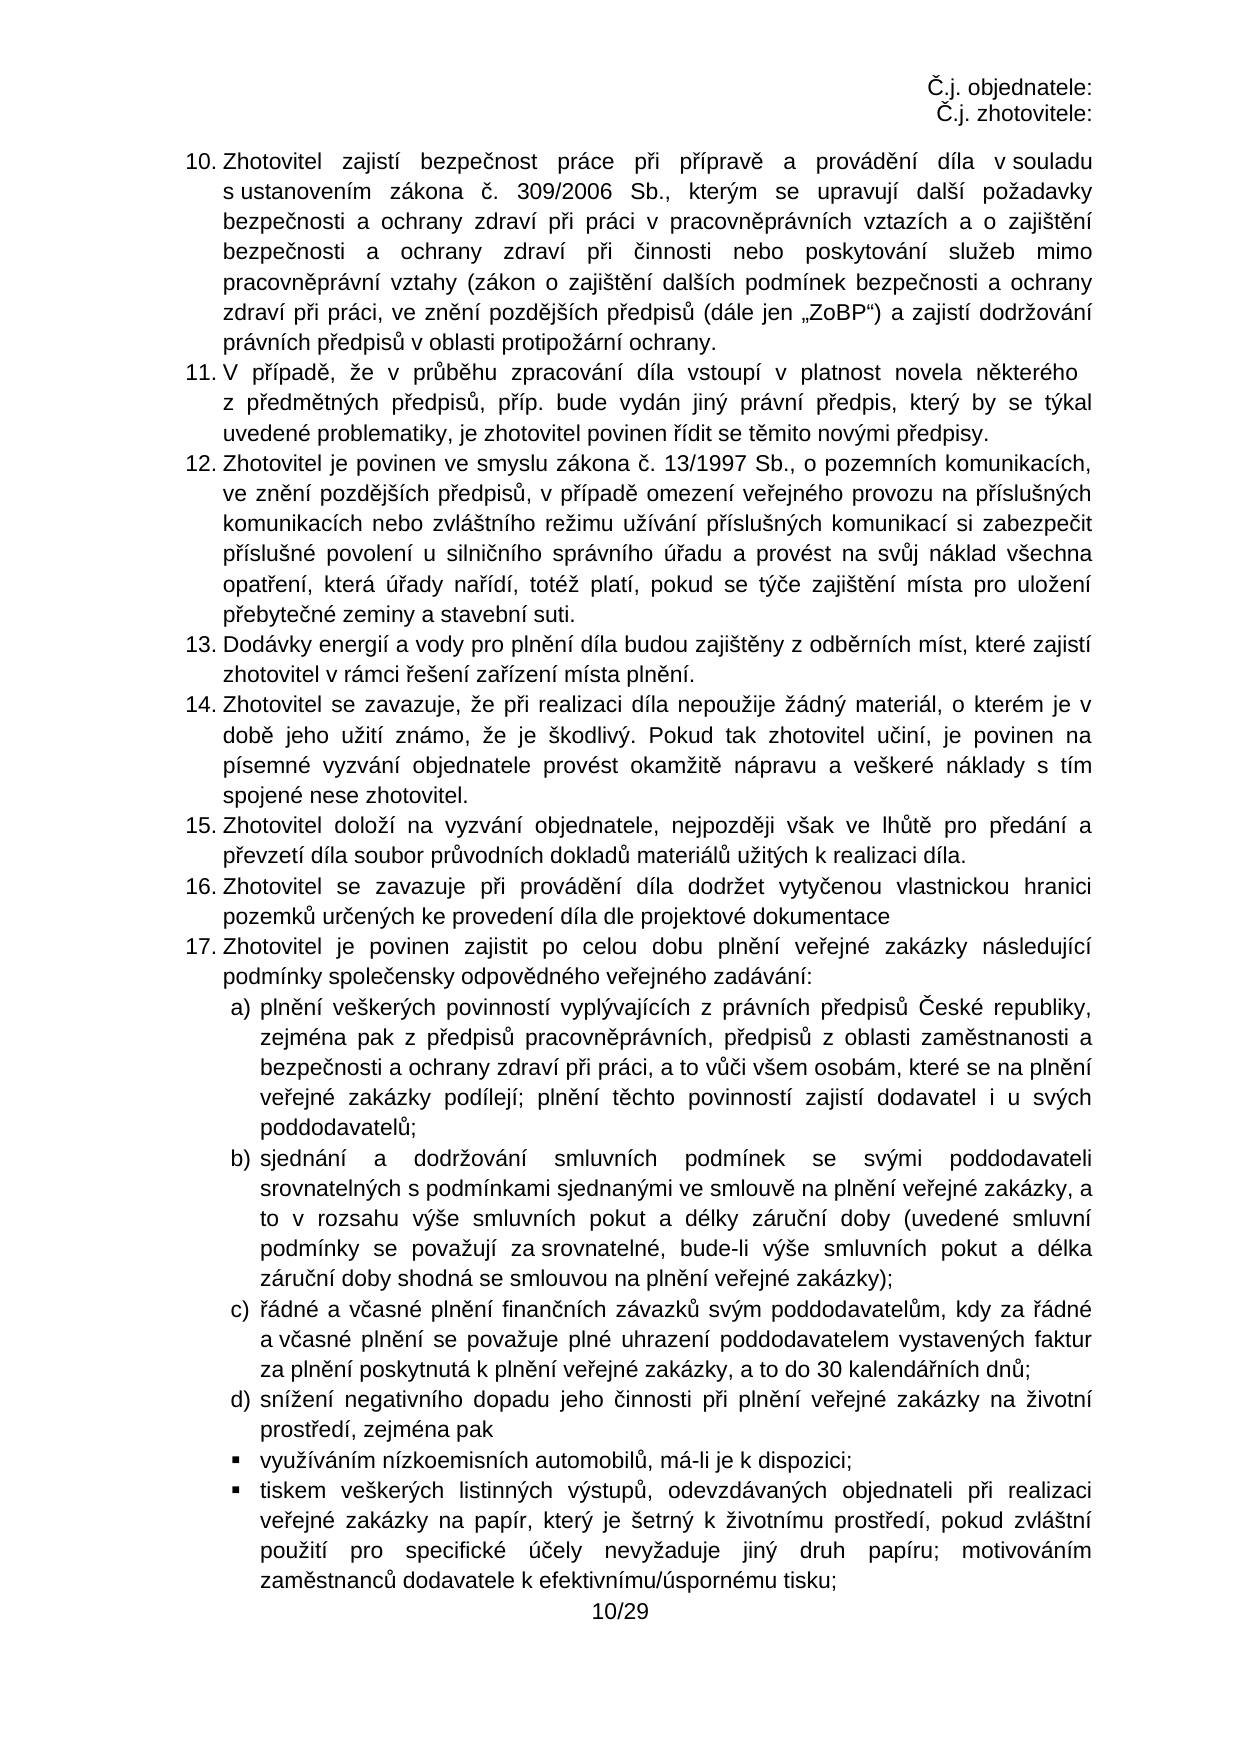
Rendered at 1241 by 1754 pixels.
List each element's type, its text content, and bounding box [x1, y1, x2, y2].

list V případě, že v průběhu zpracování díla vstoupí v platnost novela některého z předmětných předpisů, příp. bude vydán jiný právní předpis, který by se týkal uvedené problematiky, je zhotovitel povinen řídit se těmito novými předpisy. [185, 359, 1093, 446]
list tiskem veškerých listinných výstupů, odevzdávaných objednateli při realizaci veřejné zakázky na papír, který je šetrný k životnímu prostředí, pokud zvláštní použití pro specifické účely nevyžaduje jiný druh papíru; motivováním zaměstnanců dodavatele k efektivnímu/úspornému tisku; [230, 1477, 1093, 1594]
list Zhotovitel se zavazuje při provádění díla dodržet vytyčenou vlastnickou hranici pozemků určených ke provedení díla dle projektové dokumentace [185, 873, 1093, 929]
list Zhotovitel se zavazuje, že při realizaci díla nepoužije žádný materiál, o kterém je v době jeho užití známo, že je škodlivý. Pokud tak zhotovitel učiní, je povinen na písemné vyzvání objednatele provést okamžitě nápravu a veškeré náklady s tím spojené nese zhotovitel. [185, 691, 1093, 808]
list řádné a včasné plnění finančních závazků svým poddodavatelům, kdy za řádné a včasné plnění se považuje plné uhrazení poddodavatelem vystavených faktur za plnění poskytnutá k plnění veřejné zakázky, a to do 30 kalendářních dnů; [230, 1296, 1093, 1382]
list Dodávky energií a vody pro plnění díla budou zajištěny z odběrních míst, které zajistí zhotovitel v rámci řešení zařízení místa plnění. [185, 631, 1093, 687]
list využíváním nízkoemisních automobilů, má-li je k dispozici; [230, 1447, 1093, 1473]
list plnění veškerých povinností vyplývajících z právních předpisů České republiky, zejména pak z předpisů pracovněprávních, předpisů z oblasti zaměstnanosti a bezpečnosti a ochrany zdraví při práci, a to vůči všem osobám, které se na plnění veřejné zakázky podílejí; plnění těchto povinností zajistí dodavatel i u svých poddodavatelů; [230, 993, 1093, 1141]
list Zhotovitel je povinen zajistit po celou dobu plnění veřejné zakázky následující podmínky společensky odpovědného veřejného zadávání: [185, 933, 1093, 989]
list Zhotovitel je povinen ve smyslu zákona č. 13/1997 Sb., o pozemních komunikacích, ve znění pozdějších předpisů, v případě omezení veřejného provozu na příslušných komunikacích nebo zvláštního režimu užívání příslušných komunikací si zabezpečit příslušné povolení u silničního správního úřadu a provést na svůj náklad všechna opatření, která úřady nařídí, totéž platí, pokud se týče zajištění místa pro uložení přebytečné zeminy a stavební suti. [185, 450, 1093, 627]
list Zhotovitel zajistí bezpečnost práce při přípravě a provádění díla v souladu s ustanovením zákona č. 309/2006 Sb., kterým se upravují další požadavky bezpečnosti a ochrany zdraví při práci v pracovněprávních vztazích a o zajištění bezpečnosti a ochrany zdraví při činnosti nebo poskytování služeb mimo pracovněprávní vztahy (zákon o zajištění dalších podmínek bezpečnosti a ochrany zdraví při práci, ve znění pozdějších předpisů (dále jen „ZoBP“) a zajistí dodržování právních předpisů v oblasti protipožární ochrany. [185, 148, 1093, 355]
list sjednání a dodržování smluvních podmínek se svými poddodavateli srovnatelných s podmínkami sjednanými ve smlouvě na plnění veřejné zakázky, a to v rozsahu výše smluvních pokut a délky záruční doby (uvedené smluvní podmínky se považují za srovnatelné, bude-li výše smluvních pokut a délka záruční doby shodná se smlouvou na plnění veřejné zakázky); [230, 1144, 1093, 1292]
list snížení negativního dopadu jeho činnosti při plnění veřejné zakázky na životní prostředí, zejména pak [230, 1386, 1093, 1443]
list Zhotovitel doloží na vyzvání objednatele, nejpozději však ve lhůtě pro předání a převzetí díla soubor průvodních dokladů materiálů užitých k realizaci díla. [185, 812, 1093, 869]
